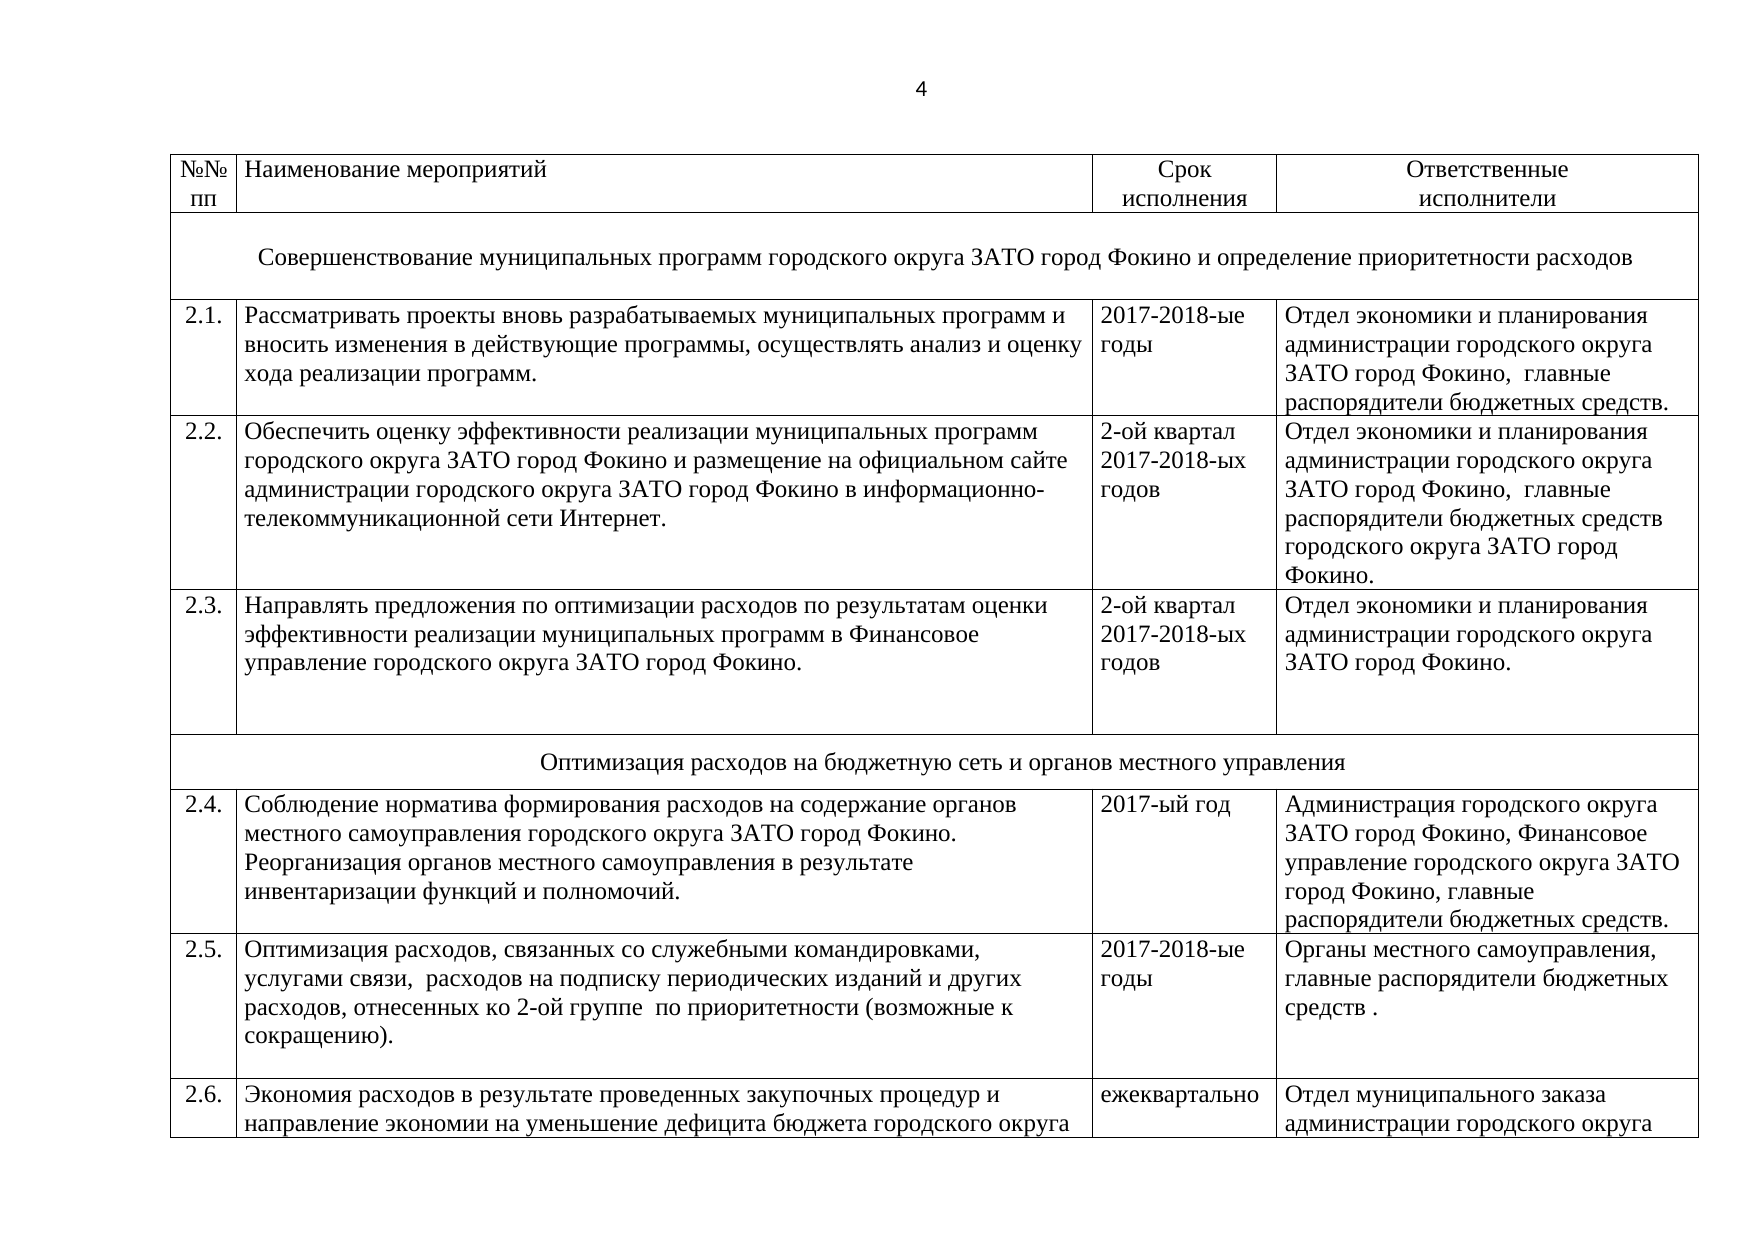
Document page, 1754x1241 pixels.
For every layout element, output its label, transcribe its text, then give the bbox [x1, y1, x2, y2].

table_cell Оптимизация расходов на бюджетную сеть и органов местного управления [171, 735, 1698, 788]
table_cell Органы местного самоуправления, главные распорядители бюджетных средств . [1277, 934, 1698, 1078]
table_cell Оптимизация расходов, связанных со служебными командировками, услугами связи, расходов на подписку периодических изданий и других расходов, отнесенных ко 2-ой группе по приоритетности (возможные к сокращению). [237, 934, 1092, 1078]
table_cell Отдел экономики и планирования администрации городского округа ЗАТО город Фокино, главные распорядители бюджетных средств городского округа ЗАТО город Фокино. [1277, 416, 1698, 589]
table_header Ответственные исполнители [1277, 155, 1698, 212]
table_cell Отдел экономики и планирования администрации городского округа ЗАТО город Фокино. [1277, 590, 1698, 734]
table_cell 2-ой квартал 2017-2018-ых годов [1093, 590, 1276, 734]
table_cell Соблюдение норматива формирования расходов на содержание органов местного самоуправления городского округа ЗАТО город Фокино. Реорганизация органов местного самоуправления в результате инвентаризации функций и полномочий. [237, 790, 1092, 933]
table_header Наименование мероприятий [237, 155, 1092, 212]
table_cell Администрация городского округа ЗАТО город Фокино, Финансовое управление городского округа ЗАТО город Фокино, главные распорядители бюджетных средств. [1277, 790, 1698, 933]
table_cell 2.3. [171, 590, 236, 734]
table_cell 2.2. [171, 416, 236, 589]
table_cell 2017-2018-ые годы [1093, 300, 1276, 415]
table_cell ежеквартально [1093, 1079, 1276, 1137]
table_cell 2.4. [171, 790, 236, 933]
table_cell Совершенствование муниципальных программ городского округа ЗАТО город Фокино и определение приоритетности расходов [171, 213, 1698, 299]
table_header Срок исполнения [1093, 155, 1276, 212]
table_cell 2017-ый год [1093, 790, 1276, 933]
table_cell Направлять предложения по оптимизации расходов по результатам оценки эффективности реализации муниципальных программ в Финансовое управление городского округа ЗАТО город Фокино. [237, 590, 1092, 734]
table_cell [237, 1079, 1092, 1137]
table_cell Рассматривать проекты вновь разрабатываемых муниципальных программ и вносить изменения в действующие программы, осуществлять анализ и оценку хода реализации программ. [237, 300, 1092, 415]
table_cell Отдел экономики и планирования администрации городского округа ЗАТО город Фокино, главные распорядители бюджетных средств. [1277, 300, 1698, 415]
table_header №№ пп [171, 155, 236, 212]
table_cell 2017-2018-ые годы [1093, 934, 1276, 1078]
table_cell 2-ой квартал 2017-2018-ых годов [1093, 416, 1276, 589]
table_cell 2.6. [171, 1079, 236, 1137]
table_cell 2.5. [171, 934, 236, 1078]
table_cell Обеспечить оценку эффективности реализации муниципальных программ городского округа ЗАТО город Фокино и размещение на официальном сайте администрации городского округа ЗАТО город Фокино в информационно-телекоммуникационной сети Интернет. [237, 416, 1092, 589]
table_cell 2.1. [171, 300, 236, 415]
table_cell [1277, 1079, 1698, 1137]
